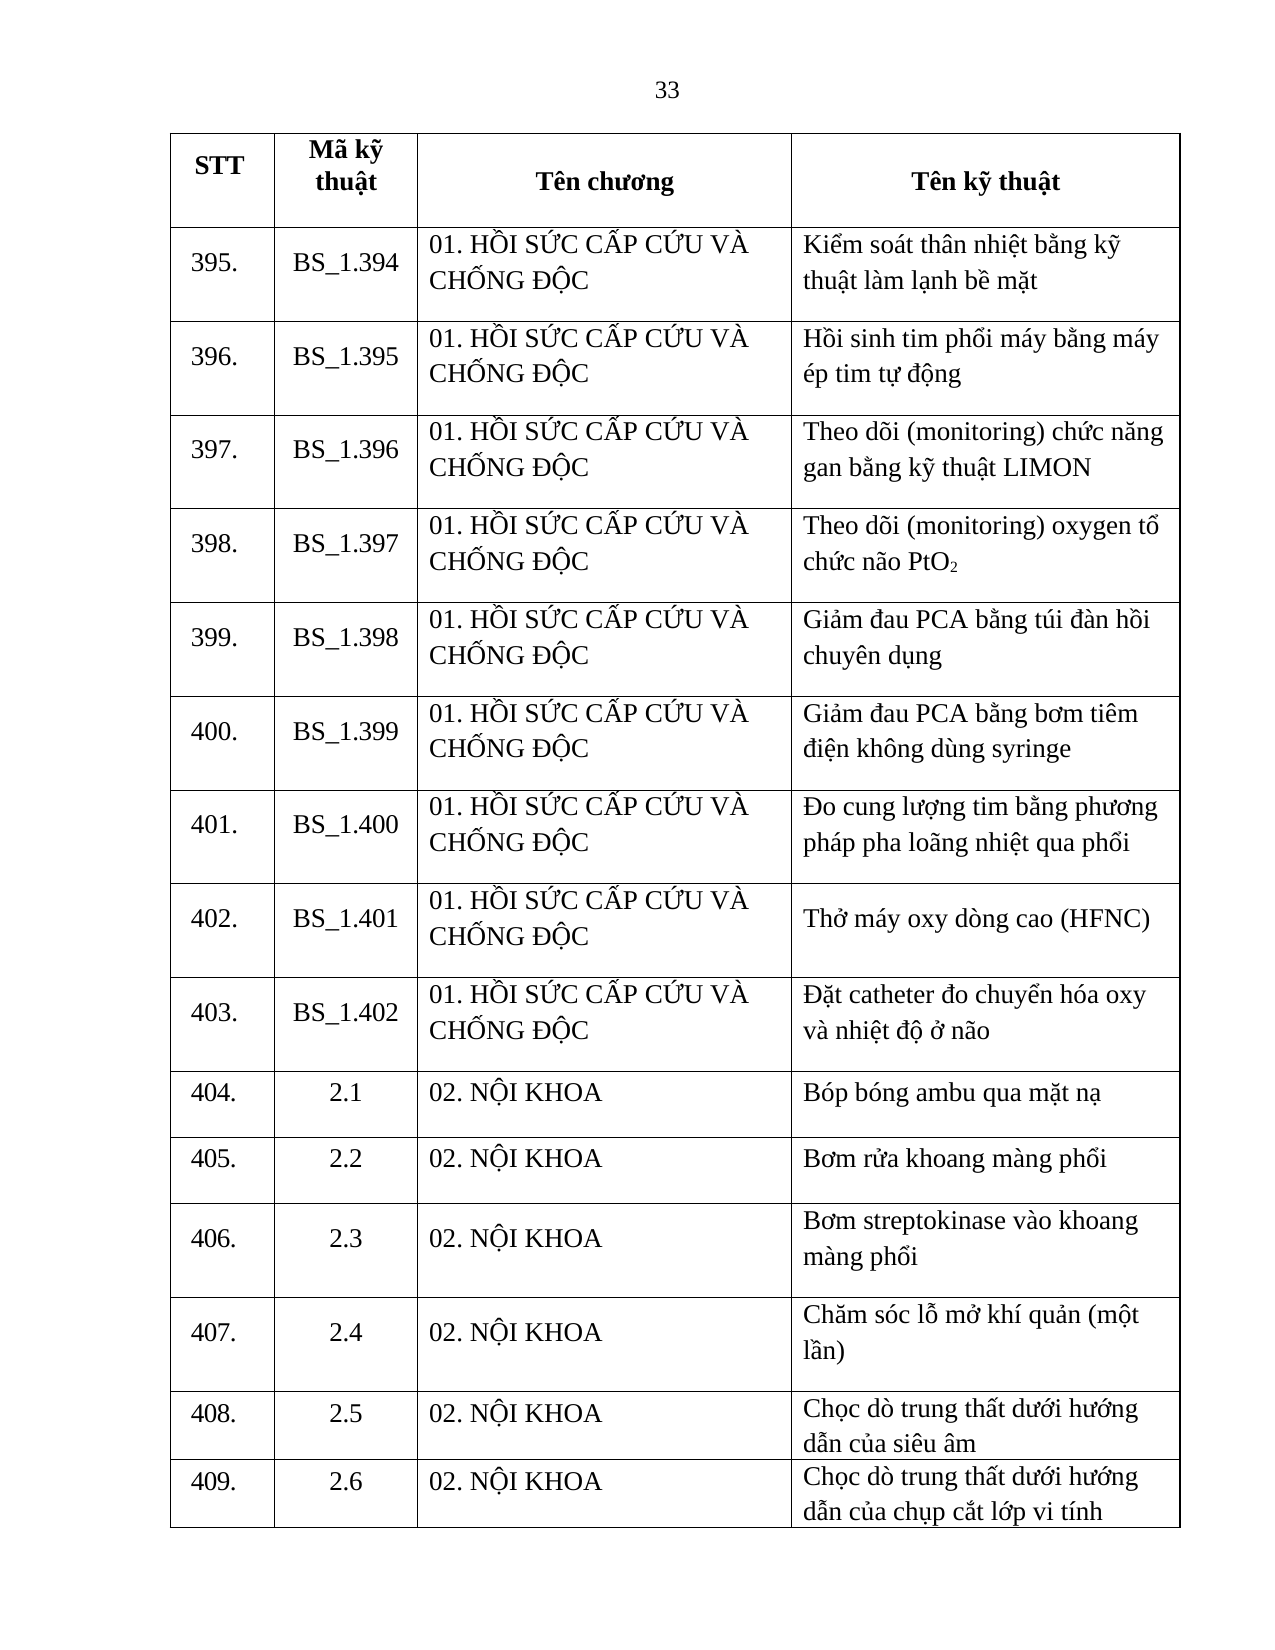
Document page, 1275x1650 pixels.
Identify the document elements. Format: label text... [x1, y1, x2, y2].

table_cell BS_1.400 [275, 791, 417, 883]
table_cell 01. HỒI SỨC CẤP CỨU VÀ CHỐNG ĐỘC [418, 603, 791, 696]
table_cell 01. HỒI SỨC CẤP CỨU VÀ CHỐNG ĐỘC [418, 791, 791, 883]
table_cell Giảm đau PCA bằng túi đàn hồi chuyên dụng [792, 603, 1179, 696]
table_cell 01. HỒI SỨC CẤP CỨU VÀ CHỐNG ĐỘC [418, 416, 791, 508]
table_cell 02. NỘI KHOA [418, 1298, 791, 1391]
table_header Tên chương [418, 134, 791, 227]
table_cell [171, 884, 274, 977]
table_cell 02. NỘI KHOA [418, 1392, 791, 1459]
table_cell [171, 1072, 274, 1137]
table_cell BS_1.399 [275, 697, 417, 789]
table_cell Bơm rửa khoang màng phổi [792, 1138, 1179, 1203]
table_header STT [171, 134, 274, 227]
table_cell 2.2 [275, 1138, 417, 1203]
table_cell [171, 603, 274, 696]
table_cell BS_1.402 [275, 978, 417, 1071]
table_cell 2.4 [275, 1298, 417, 1391]
table_cell 02. NỘI KHOA [418, 1138, 791, 1203]
table_cell BS_1.396 [275, 416, 417, 508]
table_cell 2.6 [275, 1460, 417, 1527]
table_cell [171, 1138, 274, 1203]
table_cell Giảm đau PCA bằng bơm tiêm điện không dùng syringe [792, 697, 1179, 789]
table_cell Chọc dò trung thất dưới hướng dẫn của chụp cắt lớp vi tính [792, 1460, 1179, 1527]
table_cell 01. HỒI SỨC CẤP CỨU VÀ CHỐNG ĐỘC [418, 322, 791, 414]
table_cell Bơm streptokinase vào khoang màng phổi [792, 1204, 1179, 1297]
table_cell 02. NỘI KHOA [418, 1072, 791, 1137]
table_cell Thở máy oxy dòng cao (HFNC) [792, 884, 1179, 977]
table_cell [171, 791, 274, 883]
table_cell Kiểm soát thân nhiệt bằng kỹ thuật làm lạnh bề mặt [792, 228, 1179, 321]
table_cell 02. NỘI KHOA [418, 1204, 791, 1297]
table_cell Bóp bóng ambu qua mặt nạ [792, 1072, 1179, 1137]
table_cell 01. HỒI SỨC CẤP CỨU VÀ CHỐNG ĐỘC [418, 228, 791, 321]
table_cell 2.5 [275, 1392, 417, 1459]
table_cell Chăm sóc lỗ mở khí quản (một lần) [792, 1298, 1179, 1391]
table_cell BS_1.395 [275, 322, 417, 414]
table_cell 01. HỒI SỨC CẤP CỨU VÀ CHỐNG ĐỘC [418, 697, 791, 789]
table_cell [171, 509, 274, 602]
table_cell 2.1 [275, 1072, 417, 1137]
table_cell BS_1.397 [275, 509, 417, 602]
table_cell 2.3 [275, 1204, 417, 1297]
table_cell [171, 416, 274, 508]
table_header Mã kỹ thuật [275, 134, 417, 227]
table_cell [171, 978, 274, 1071]
table_cell [171, 1298, 274, 1391]
table_cell BS_1.398 [275, 603, 417, 696]
table_cell [171, 1392, 274, 1459]
table_cell 01. HỒI SỨC CẤP CỨU VÀ CHỐNG ĐỘC [418, 884, 791, 977]
table_cell [171, 697, 274, 789]
table_cell Đo cung lượng tim bằng phương pháp pha loãng nhiệt qua phổi [792, 791, 1179, 883]
table_cell 01. HỒI SỨC CẤP CỨU VÀ CHỐNG ĐỘC [418, 509, 791, 602]
table_cell 02. NỘI KHOA [418, 1460, 791, 1527]
table_header Tên kỹ thuật [792, 134, 1179, 227]
table_cell Theo dõi (monitoring) oxygen tổ chức não PtO2 [792, 509, 1179, 602]
table_cell Hồi sinh tim phổi máy bằng máy ép tim tự động [792, 322, 1179, 414]
table_cell BS_1.394 [275, 228, 417, 321]
table_cell [171, 1460, 274, 1527]
table_cell Theo dõi (monitoring) chức năng gan bằng kỹ thuật LIMON [792, 416, 1179, 508]
table_cell Chọc dò trung thất dưới hướng dẫn của siêu âm [792, 1392, 1179, 1459]
table_cell 01. HỒI SỨC CẤP CỨU VÀ CHỐNG ĐỘC [418, 978, 791, 1071]
table_cell [171, 322, 274, 414]
table_cell [171, 1204, 274, 1297]
table_cell [171, 228, 274, 321]
table_cell BS_1.401 [275, 884, 417, 977]
table_cell Đặt catheter đo chuyển hóa oxy và nhiệt độ ở não [792, 978, 1179, 1071]
